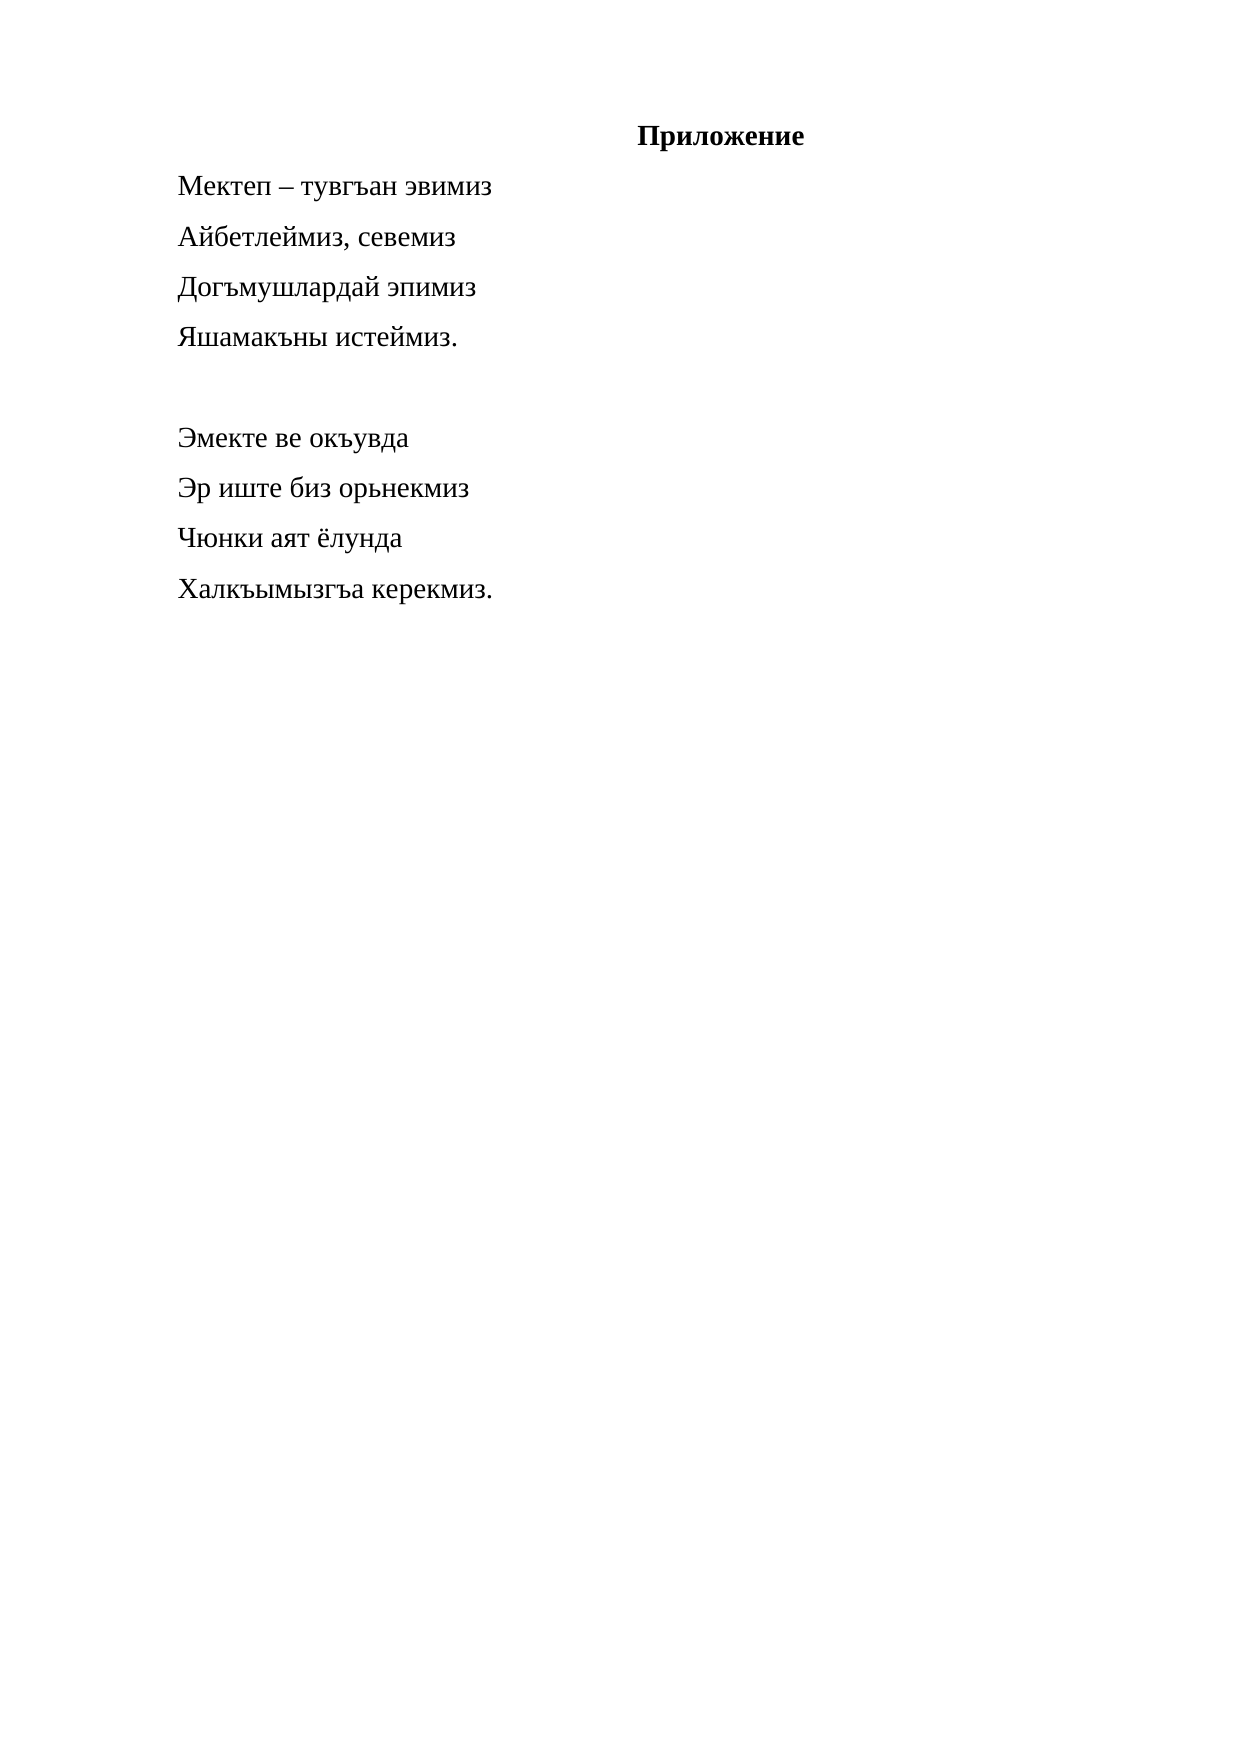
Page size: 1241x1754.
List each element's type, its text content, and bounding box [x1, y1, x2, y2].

list Приложение [290, 118, 1152, 152]
text Эмекте ве окъувда [177, 420, 1152, 453]
text Догъмушлардай эпимиз [177, 269, 1152, 303]
text Халкъымызгъа керекмиз. [177, 571, 1152, 604]
text Чюнки аят ёлунда [177, 521, 1152, 554]
text Айбетлеймиз, севемиз [177, 219, 1152, 252]
text Мектеп – тувгъан эвимиз [177, 168, 1152, 202]
text Яшамакъны истеймиз. [177, 319, 1152, 353]
text Эр иште биз орьнекмиз [177, 470, 1152, 504]
